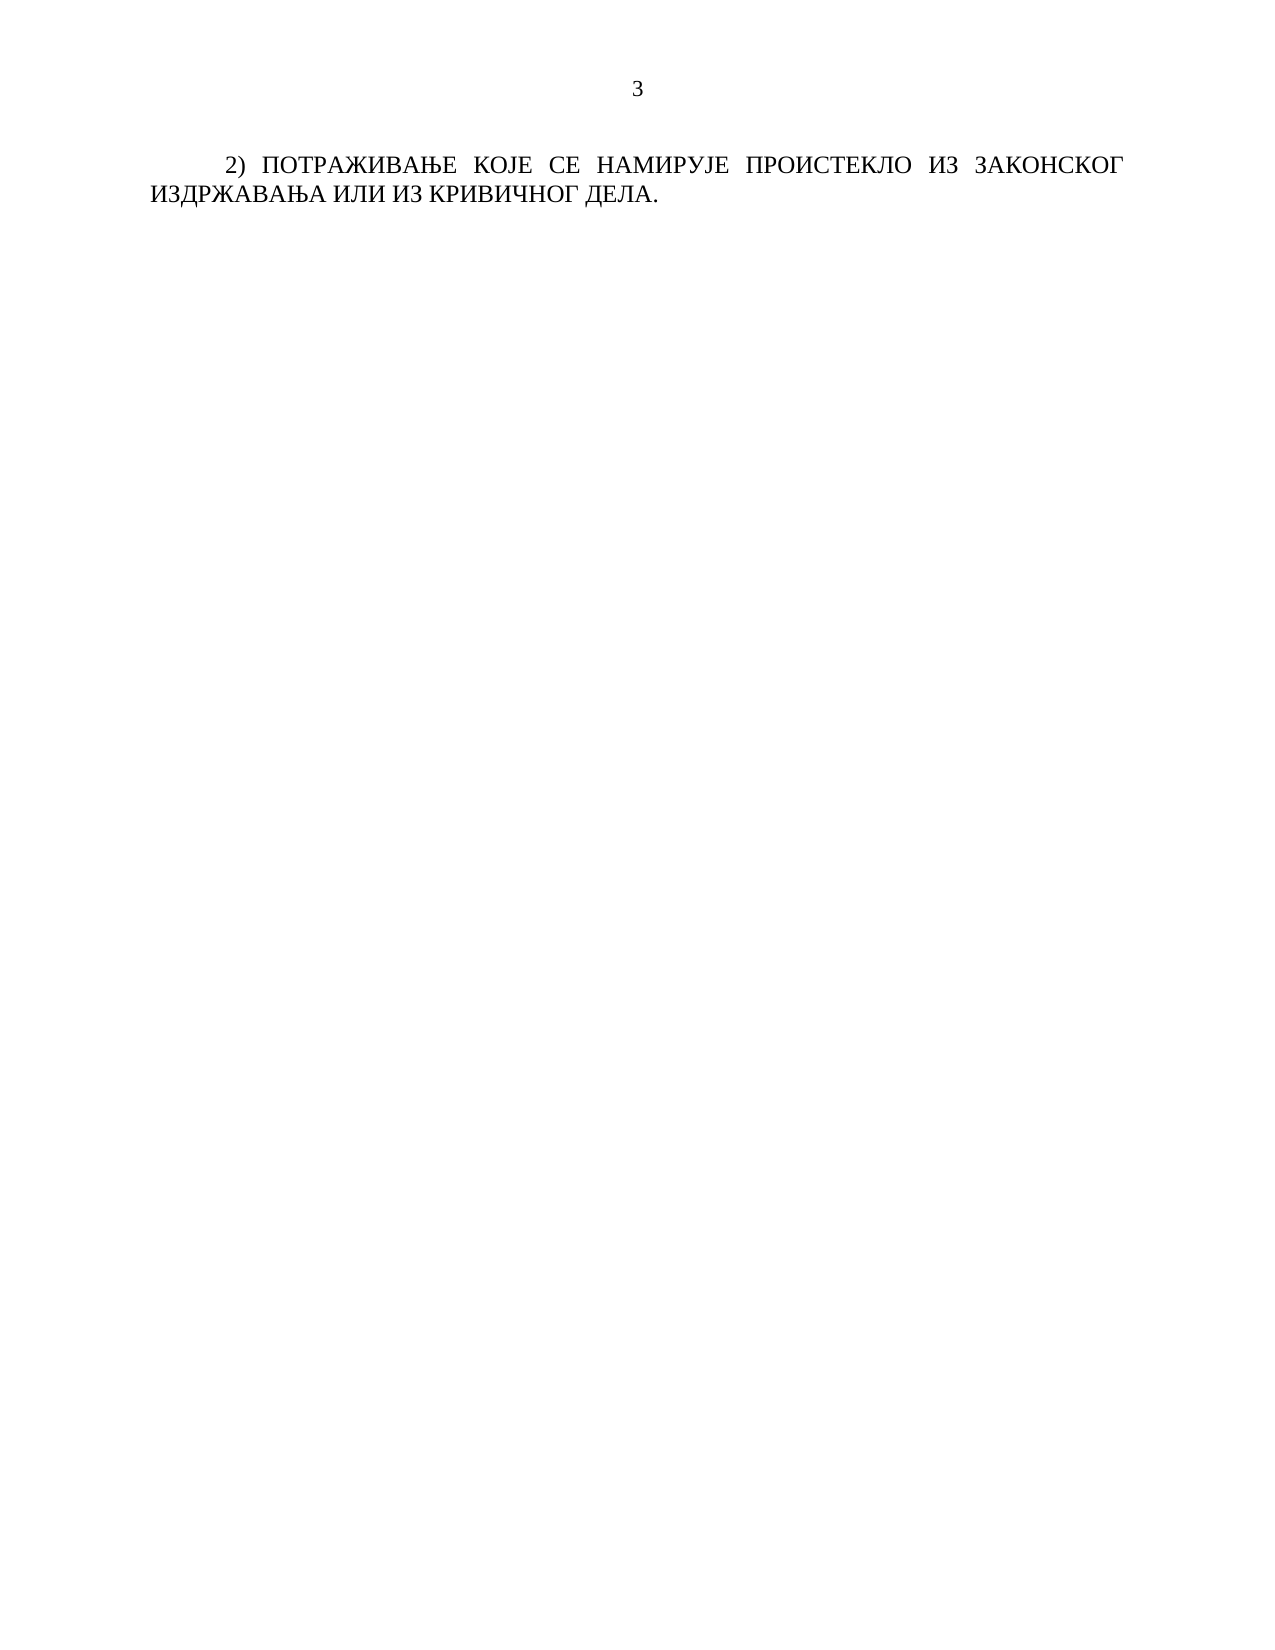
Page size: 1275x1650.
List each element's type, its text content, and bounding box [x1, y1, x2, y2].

text 2) ПОТРАЖИВАЊЕ КОЈЕ СЕ НАМИРУЈЕ ПРОИСТЕКЛО ИЗ ЗАКОНСКОГ ИЗДРЖАВАЊА ИЛИ ИЗ КРИВИЧНОГ ДЕЛА. [150, 150, 1125, 207]
